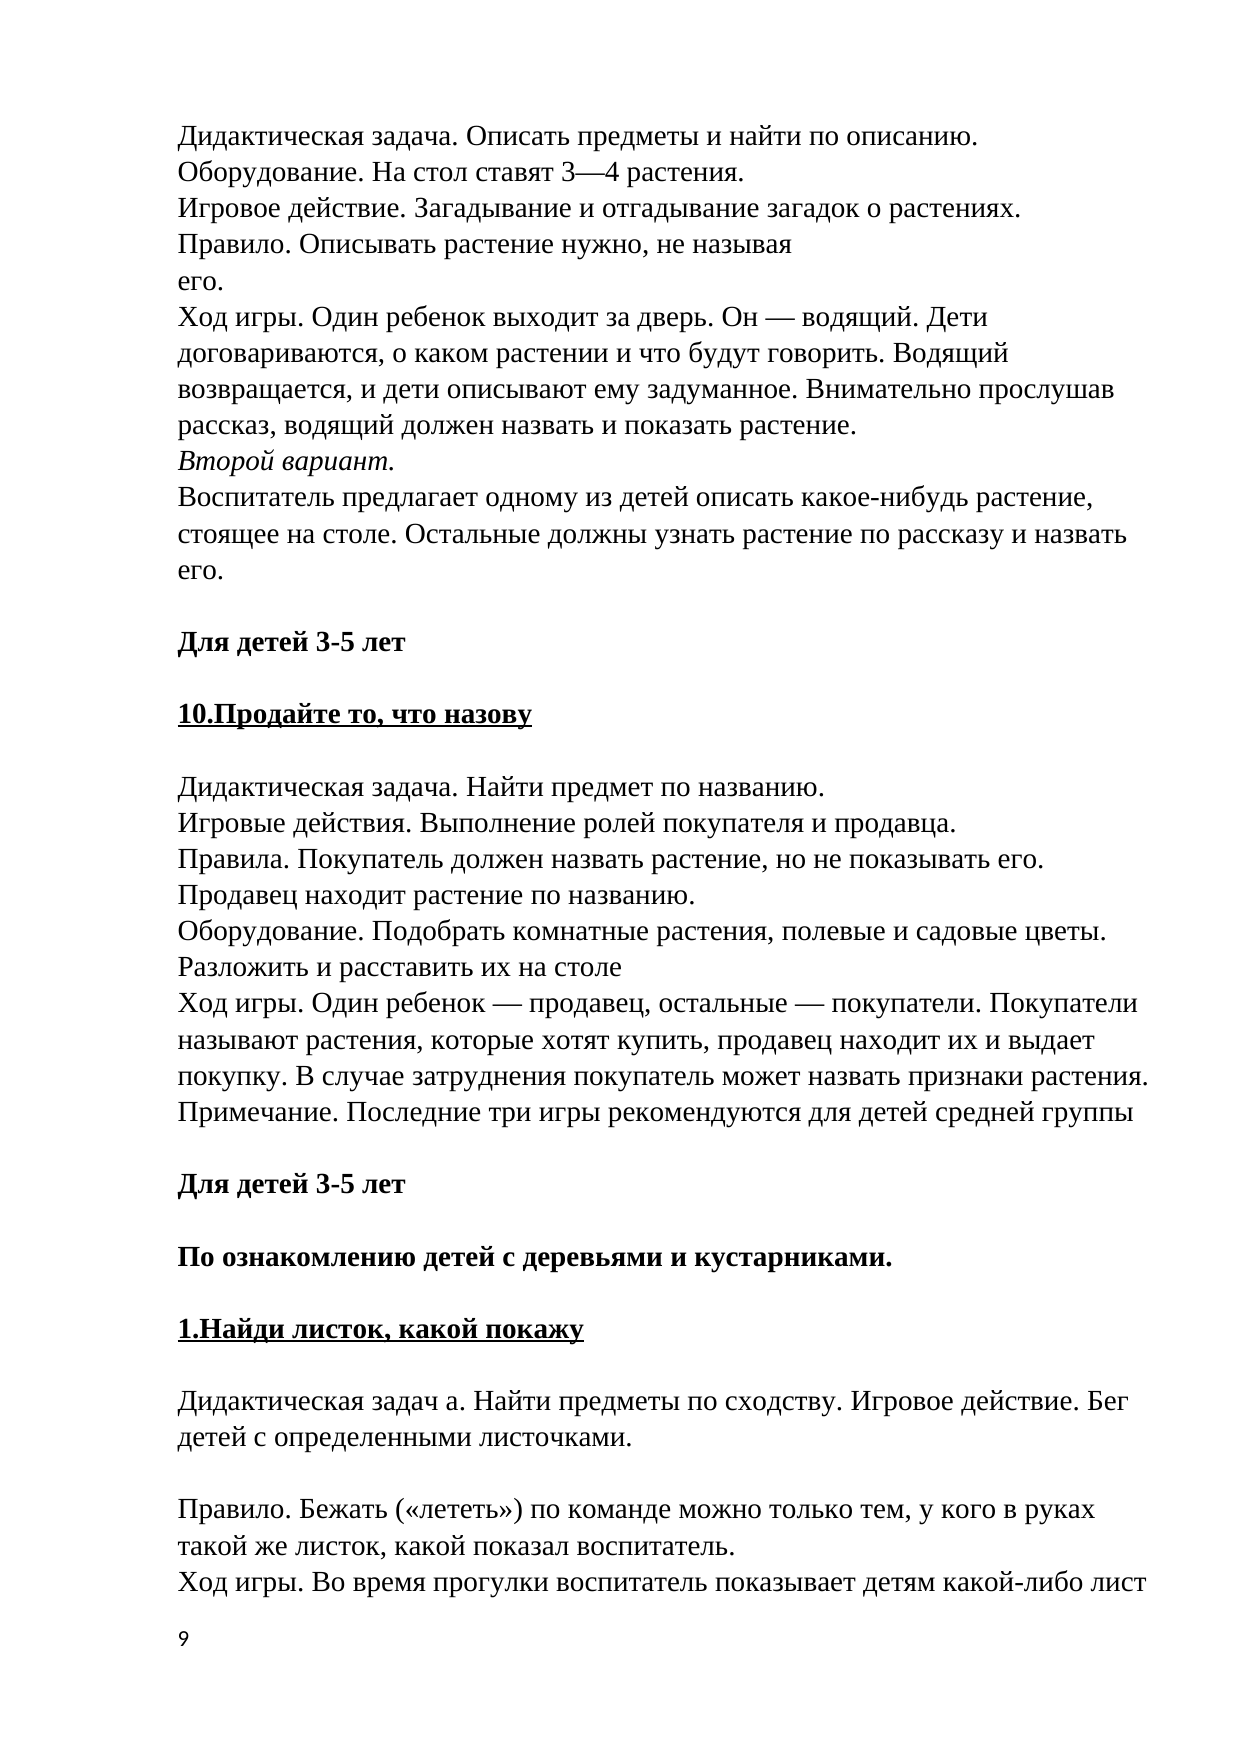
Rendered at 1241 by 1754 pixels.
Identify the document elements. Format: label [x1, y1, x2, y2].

text [177, 118, 1152, 1597]
